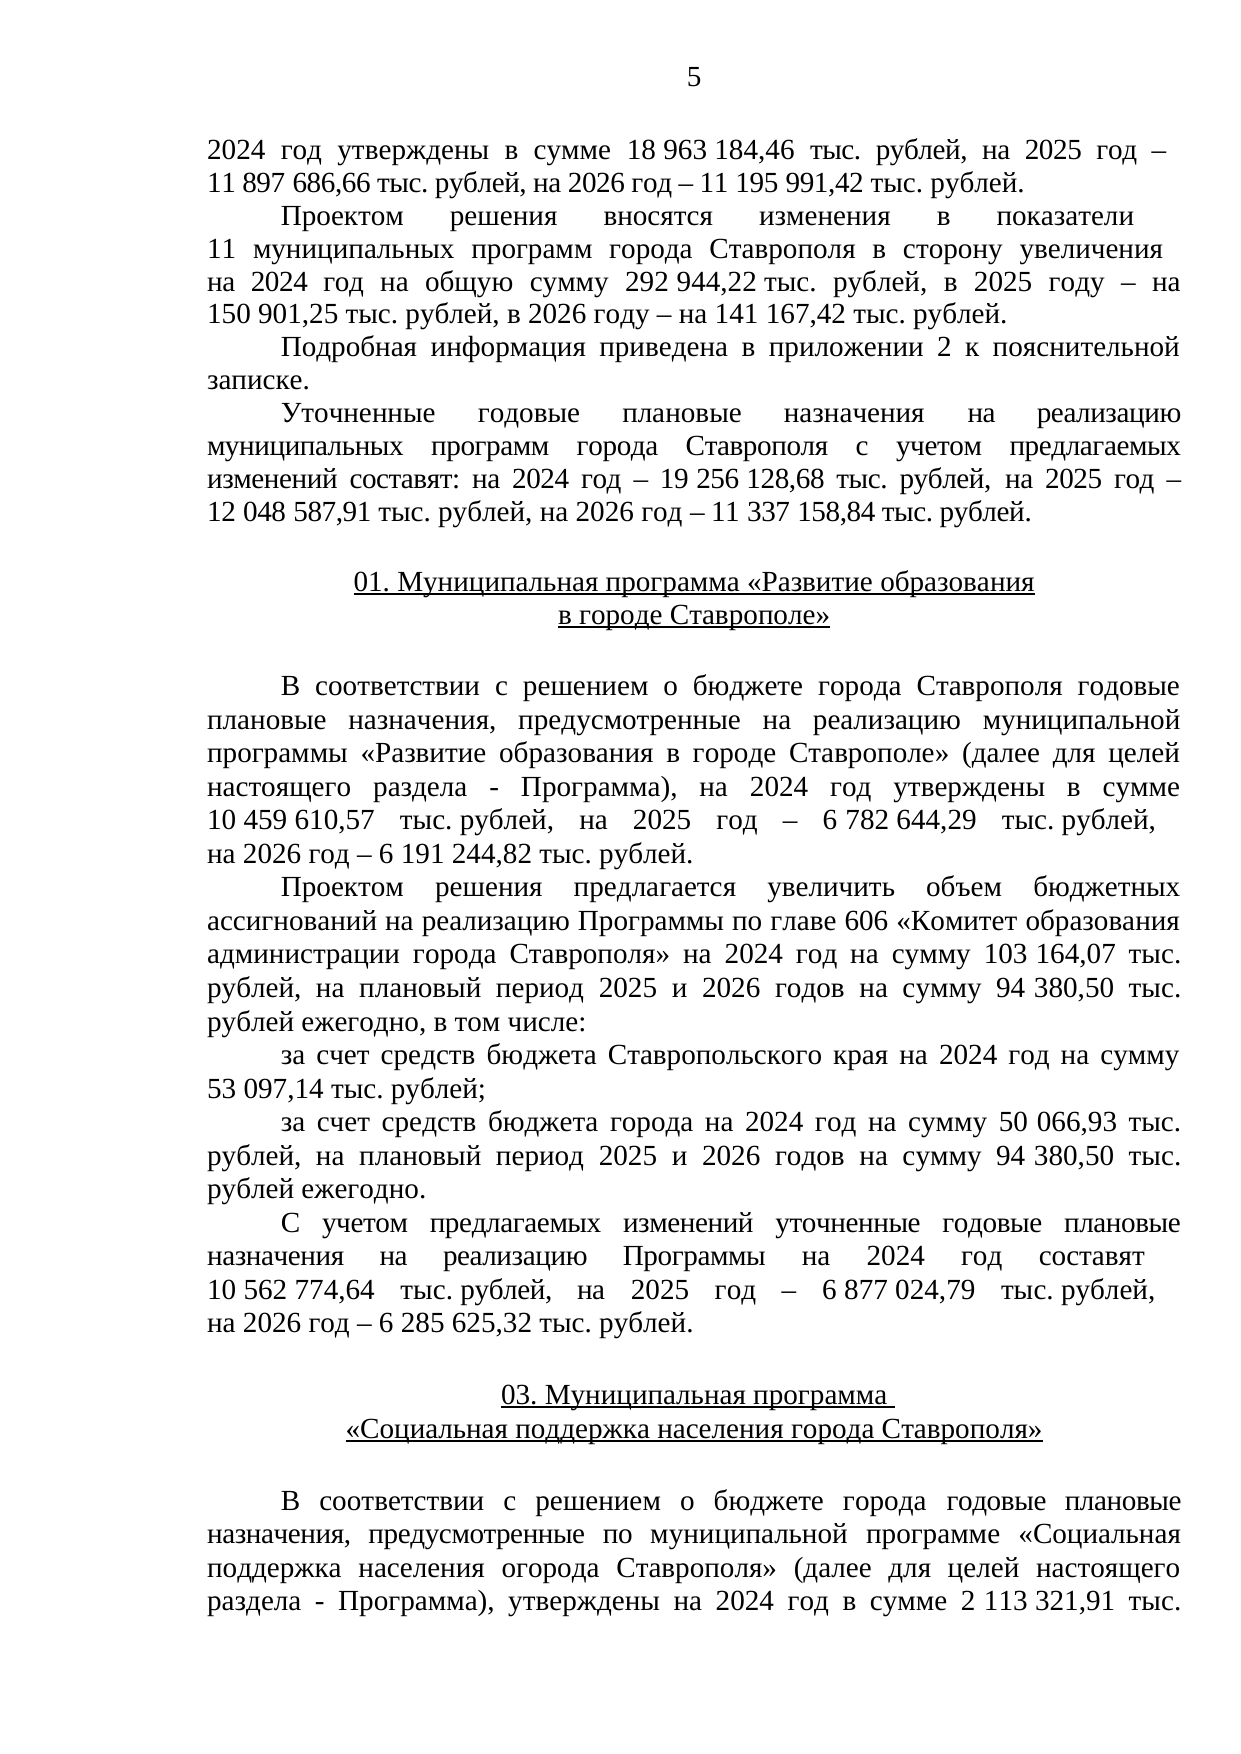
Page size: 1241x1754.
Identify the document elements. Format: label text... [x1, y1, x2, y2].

text Уточненные годовые плановые назначения на реализацию муниципальных программ города Ставрополя с учетом предлагаемых изменений составят: на 2024 год – 19 256 128,68 тыс. рублей, на 2025 год – 12 048 587,91 тыс. рублей, на 2026 год – 11 337 158,84 тыс. рублей. [207, 396, 1181, 528]
text за счет средств бюджета Ставропольского края на 2024 год на сумму 53 097,14 тыс. рублей; [207, 1037, 1181, 1104]
text Подробная информация приведена в приложении 2 к пояснительной записке. [207, 330, 1181, 396]
text 01. Муниципальная программа «Развитие образования [207, 565, 1181, 598]
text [207, 133, 1181, 199]
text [207, 1483, 1181, 1617]
text «Социальная поддержка населения города Ставрополя» [207, 1411, 1181, 1444]
text за счет средств бюджета города на 2024 год на сумму 50 066,93 тыс. рублей, на плановый период 2025 и 2026 годов на сумму 94 380,50 тыс. рублей ежегодно. [207, 1104, 1181, 1205]
text Проектом решения предлагается увеличить объем бюджетных ассигнований на реализацию Программы по главе 606 «Комитет образования администрации города Ставрополя» на 2024 год на сумму 103 164,07 тыс. рублей, на плановый период 2025 и 2026 годов на сумму 94 380,50 тыс. рублей ежегодно, в том числе: [207, 869, 1181, 1037]
text в городе Ставрополе» [207, 598, 1181, 631]
text 03. Муниципальная программа [207, 1377, 1181, 1411]
text В соответствии с решением о бюджете города Ставрополя годовые плановые назначения, предусмотренные на реализацию муниципальной программы «Развитие образования в городе Ставрополе» (далее для целей настоящего раздела - Программа), на 2024 год утверждены в сумме 10 459 610,57 тыс. рублей, на 2025 год – 6 782 644,29 тыс. рублей, на 2026 год – 6 191 244,82 тыс. рублей. [207, 668, 1181, 869]
text С учетом предлагаемых изменений уточненные годовые плановые назначения на реализацию Программы на 2024 год составят 10 562 774,64 тыс. рублей, на 2025 год – 6 877 024,79 тыс. рублей, на 2026 год – 6 285 625,32 тыс. рублей. [207, 1205, 1181, 1339]
text Проектом решения вносятся изменения в показатели 11 муниципальных программ города Ставрополя в сторону увеличения на 2024 год на общую сумму 292 944,22 тыс. рублей, в 2025 году – на 150 901,25 тыс. рублей, в 2026 году – на 141 167,42 тыс. рублей. [207, 199, 1181, 330]
